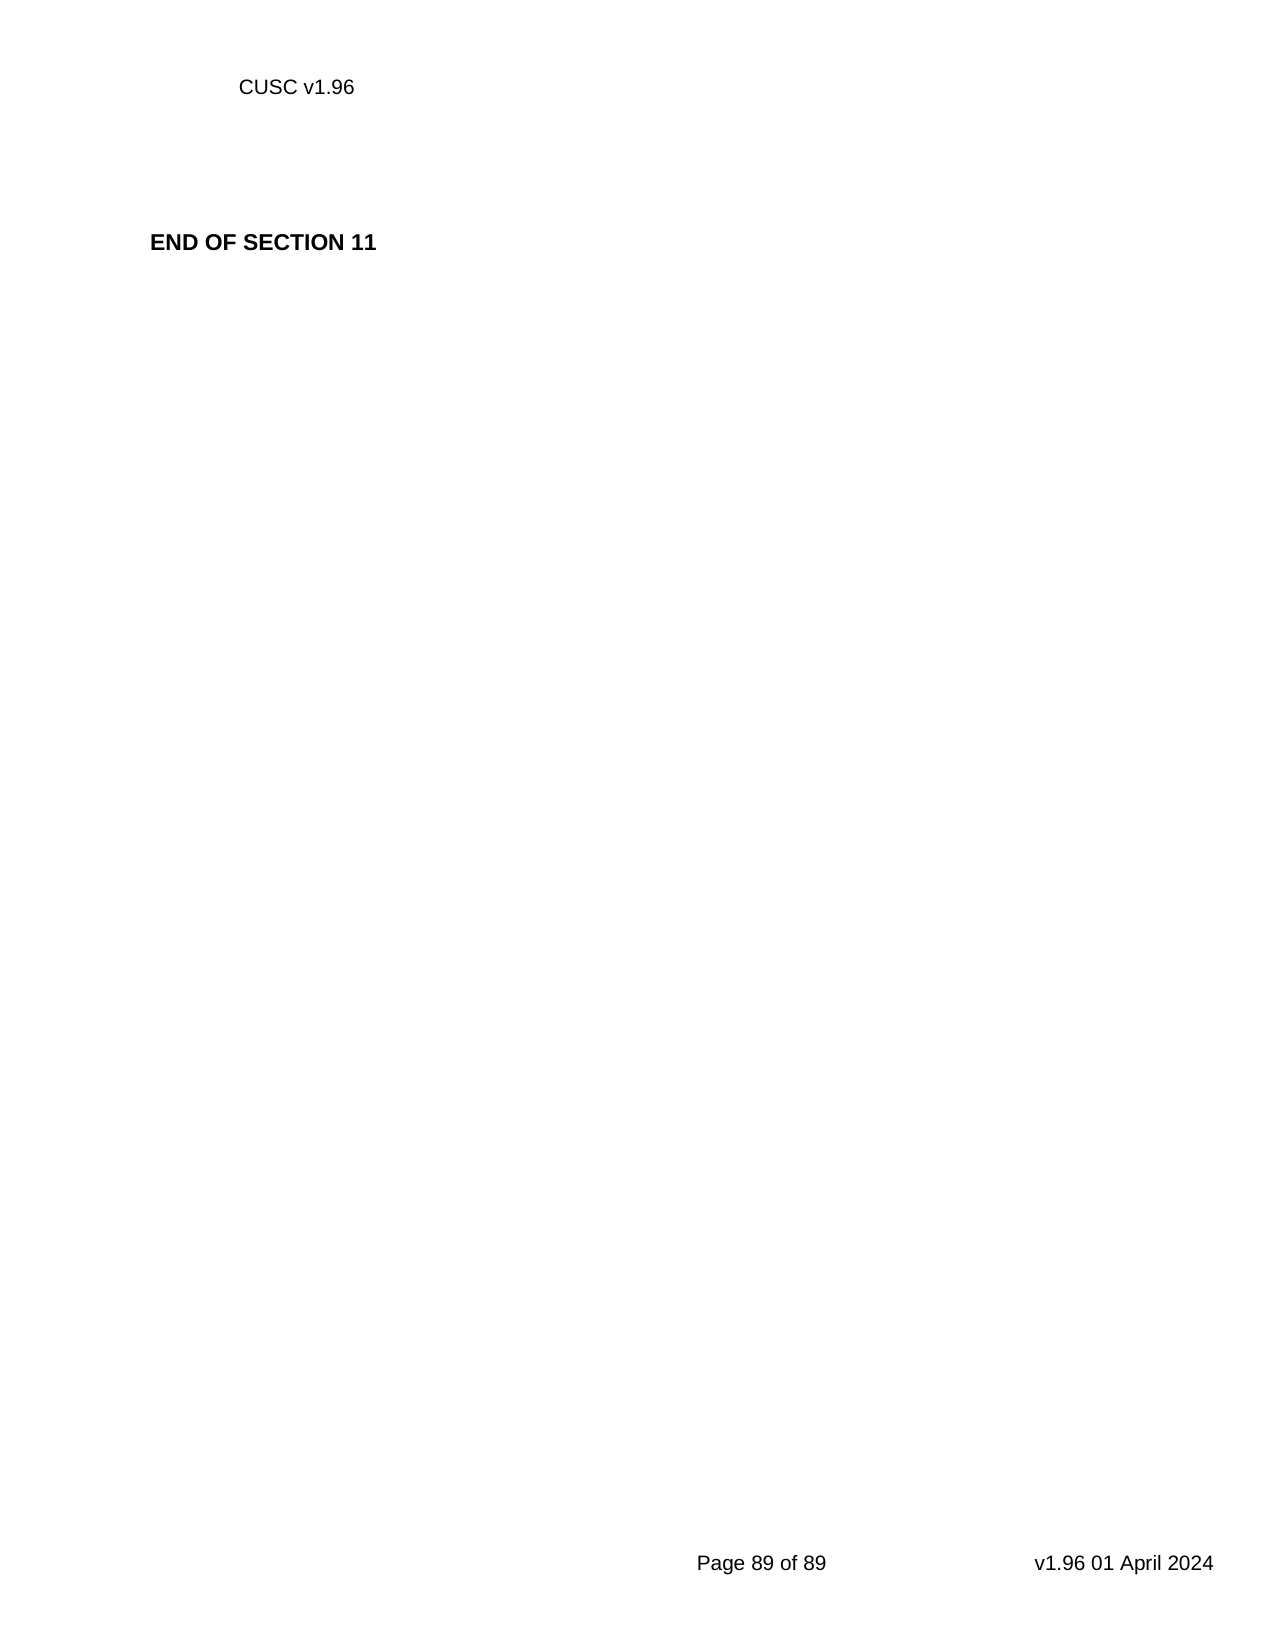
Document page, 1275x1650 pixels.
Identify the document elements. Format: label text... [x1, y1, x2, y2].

text END OF SECTION 11 [150, 229, 1125, 255]
